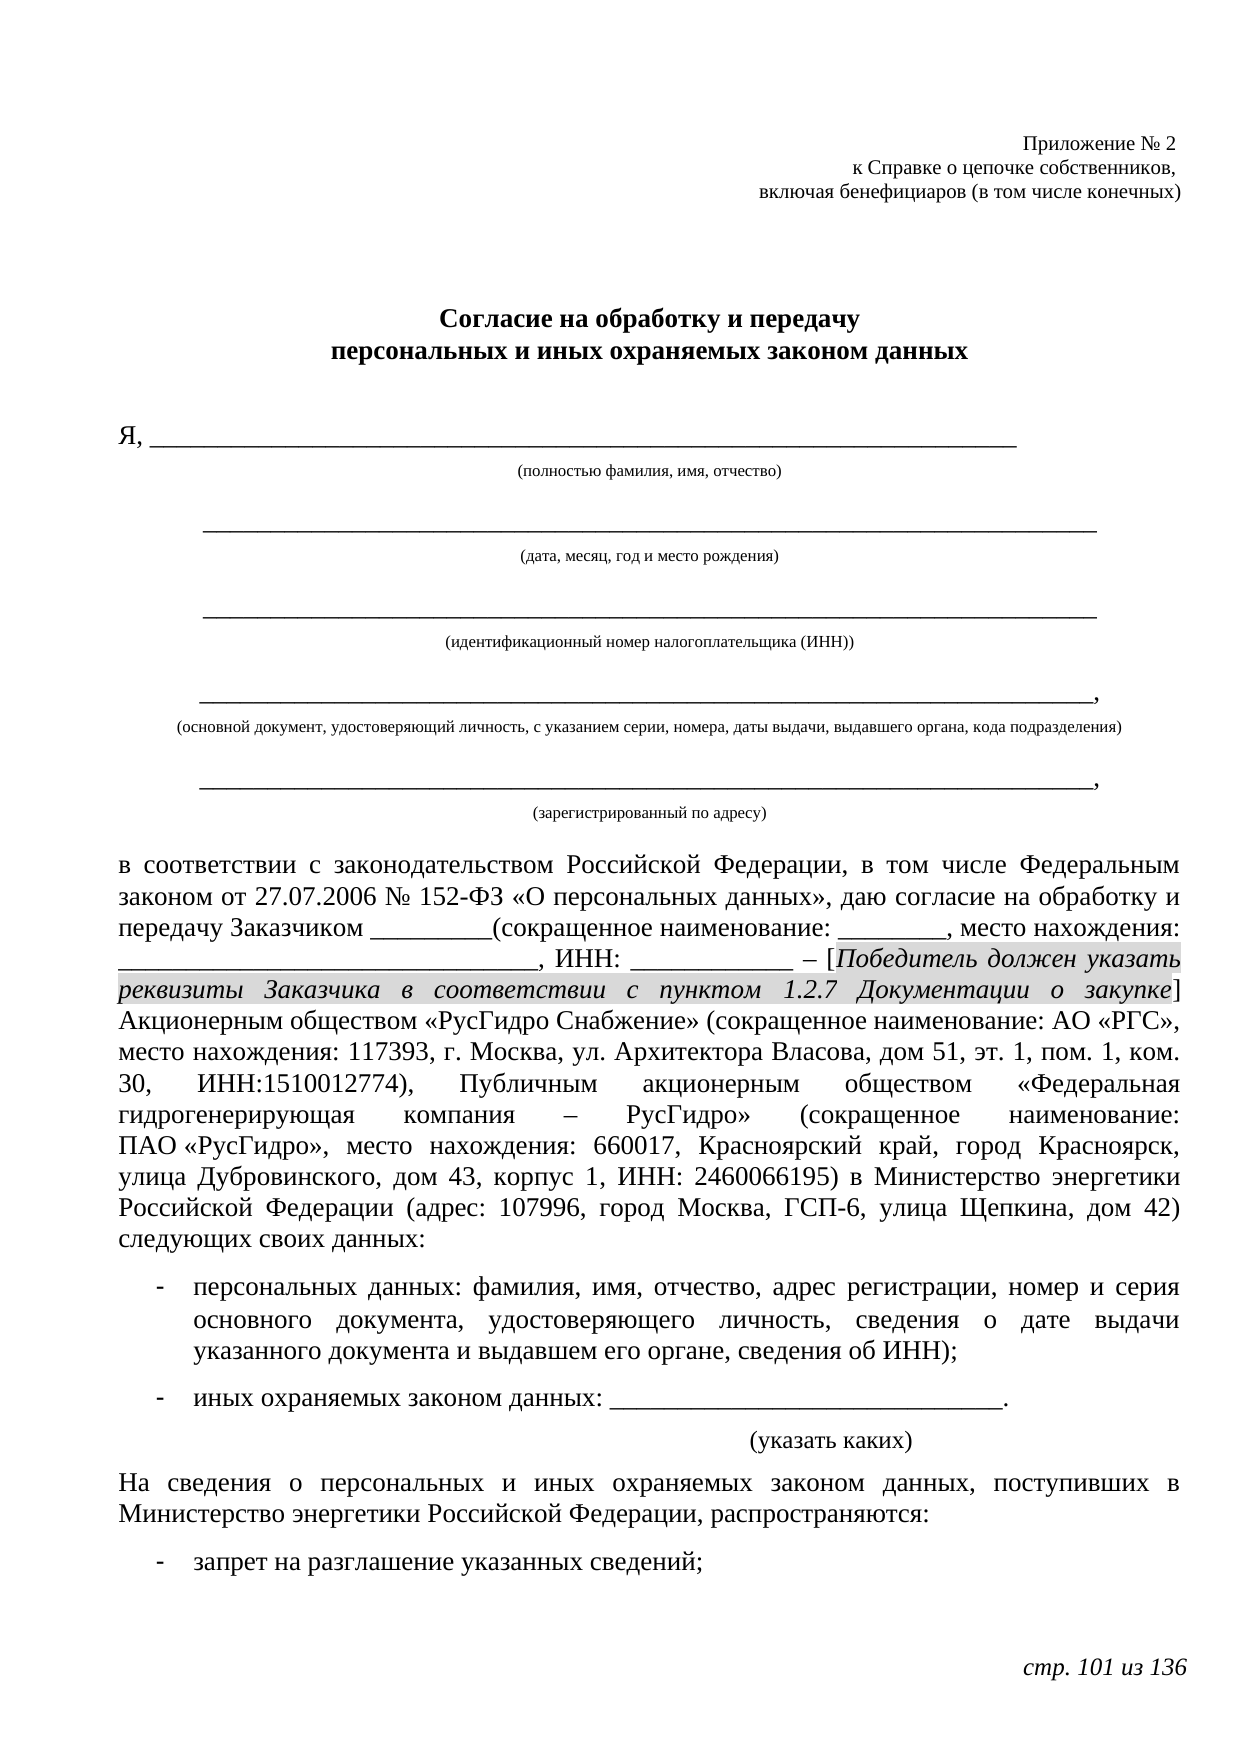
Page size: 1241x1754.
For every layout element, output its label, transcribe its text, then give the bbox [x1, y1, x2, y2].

text Приложение № 2 к Справке о цепочке собственников, включая бенефициаров (в том числе конечных) [118, 131, 1181, 203]
text __________________________________________________________________ [118, 590, 1181, 621]
list персональных данных: фамилия, имя, отчество, адрес регистрации, номер и серия основного документа, удостоверяющего личность, сведения о дате выдачи указанного документа и выдавшем его органе, сведения об ИНН); [156, 1266, 1181, 1365]
text (указать каких) [118, 1425, 1181, 1454]
text (дата, месяц, год и место рождения) [118, 546, 1181, 579]
text в соответствии с законодательством Российской Федерации, в том числе Федеральным законом от 27.07.2006 № 152-ФЗ «О персональных данных», даю согласие на обработку и передачу Заказчиком _________(сокращенное наименование: ________, место нахождения: _______________________________, ИНН: ____________ – [Победитель должен указать реквизиты Заказчика в соответствии с пунктом 1.2.7 Документации о закупке] Акционерным обществом «РусГидро Снабжение» (сокращенное наименование: АО «РГС», место нахождения: 117393, г. Москва, ул. Архитектора Власова, дом 51, эт. 1, пом. 1, ком. 30, ИНН:1510012774), Публичным акционерным обществом «Федеральная гидрогенерирующая компания – РусГидро» (сокращенное наименование: ПАО «РусГидро», место нахождения: 660017, Красноярский край, город Красноярск, улица Дубровинского, дом 43, корпус 1, ИНН: 2460066195) в Министерство энергетики Российской Федерации (адрес: 107996, город Москва, ГСП-6, улица Щепкина, дом 42) следующих своих данных: [118, 973, 1181, 1253]
text (полностью фамилия, имя, отчество) [118, 461, 1181, 494]
text (основной документ, удостоверяющий личность, с указанием серии, номера, даты выдачи, выдавшего органа, кода подразделения) [118, 717, 1181, 751]
list запрет на разглашение указанных сведений; [156, 1541, 1181, 1578]
text __________________________________________________________________, [118, 761, 1181, 792]
list иных охраняемых законом данных: _____________________________. [156, 1378, 1181, 1414]
text (идентификационный номер налогоплательщика (ИНН)) [118, 632, 1181, 665]
text в соответствии с законодательством Российской Федерации, в том числе Федеральным законом от 27.07.2006 № 152-ФЗ «О персональных данных», даю согласие на обработку и передачу Заказчиком _________(сокращенное наименование: ________, место нахождения: _______________________________, ИНН: ____________ – [Победитель должен указать реквизиты Заказчика в соответствии с пунктом 1.2.7 Документации о закупке] Акционерным обществом «РусГидро Снабжение» (сокращенное наименование: АО «РГС», место нахождения: 117393, г. Москва, ул. Архитектора Власова, дом 51, эт. 1, пом. 1, ком. 30, ИНН:1510012774), Публичным акционерным обществом «Федеральная гидрогенерирующая компания – РусГидро» (сокращенное наименование: ПАО «РусГидро», место нахождения: 660017, Красноярский край, город Красноярск, улица Дубровинского, дом 43, корпус 1, ИНН: 2460066195) в Министерство энергетики Российской Федерации (адрес: 107996, город Москва, ГСП-6, улица Щепкина, дом 42) следующих своих данных: [118, 849, 1181, 973]
text На сведения о персональных и иных охраняемых законом данных, поступивших в Министерство энергетики Российской Федерации, распространяются: [118, 1466, 1181, 1528]
text __________________________________________________________________, [118, 676, 1181, 707]
text Я, ________________________________________________________________ [118, 419, 1181, 450]
text (зарегистрированный по адресу) [118, 803, 1181, 836]
text __________________________________________________________________ [118, 504, 1181, 536]
text Согласие на обработку и передачу персональных и иных охраняемых законом данных [118, 303, 1181, 365]
